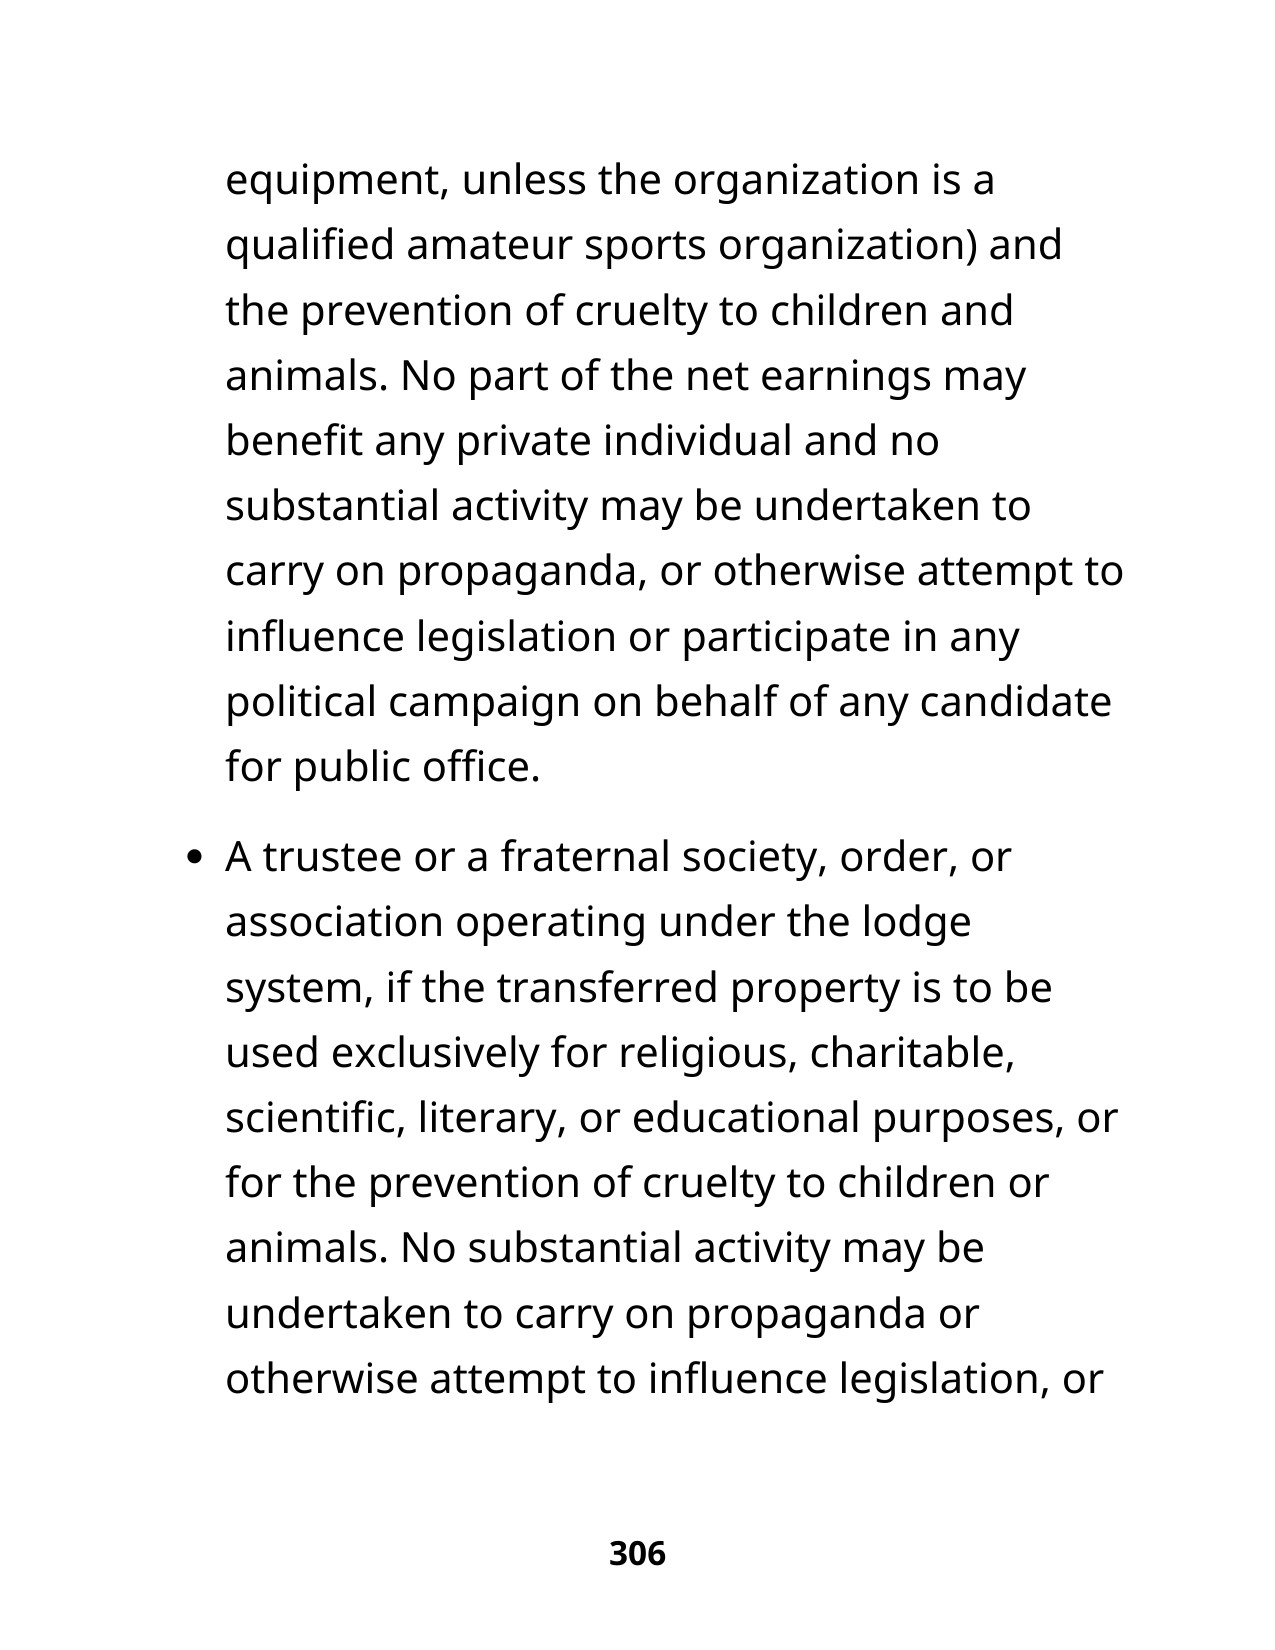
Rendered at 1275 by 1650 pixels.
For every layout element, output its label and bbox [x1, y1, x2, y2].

text [187, 827, 1125, 1406]
text [187, 150, 1125, 794]
